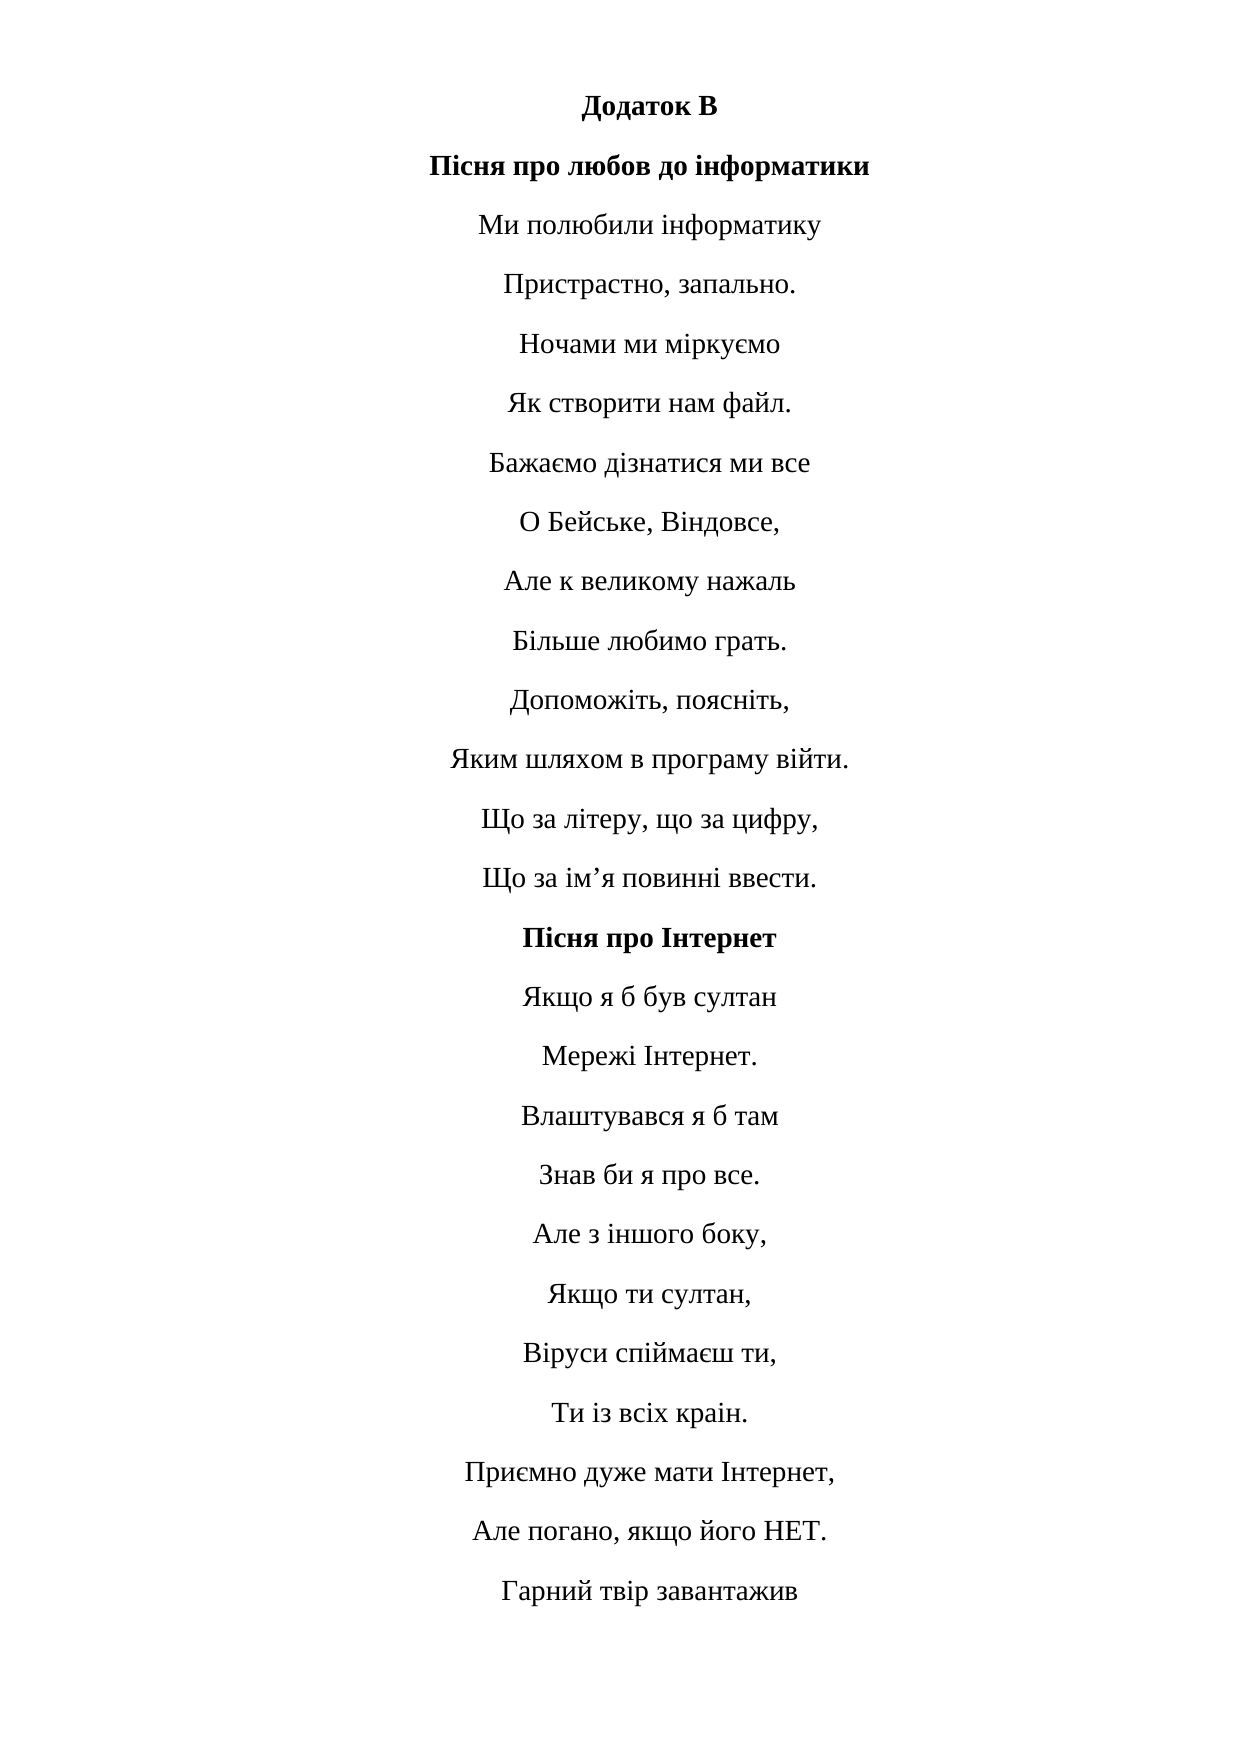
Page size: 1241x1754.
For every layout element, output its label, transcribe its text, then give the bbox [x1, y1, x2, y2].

text Мережі Інтернет. [148, 1038, 1152, 1072]
text Але з іншого боку, [148, 1217, 1152, 1250]
text Більше любимо грать. [148, 623, 1152, 656]
text Що за ім’я повинні ввести. [148, 860, 1152, 894]
text Як створити нам файл. [148, 385, 1152, 419]
text Знав би я про все. [148, 1157, 1152, 1191]
text Але погано, якщо його НЕТ. [148, 1513, 1152, 1547]
text Що за літеру, що за цифру, [148, 801, 1152, 834]
text Допоможіть, поясніть, [148, 682, 1152, 716]
text Ти із всіх краін. [148, 1395, 1152, 1428]
text Влаштувався я б там [148, 1098, 1152, 1131]
text Але к великому нажаль [148, 563, 1152, 597]
text Ми полюбили інформатику [148, 207, 1152, 241]
text Пристрастно, запально. [148, 267, 1152, 300]
text Пісня про Інтернет [148, 920, 1152, 953]
text Пісня про любов до інформатики [148, 148, 1152, 181]
text Додаток В [148, 88, 1152, 122]
text Віруси спіймаєш ти, [148, 1335, 1152, 1369]
text О Бейське, Віндовсе, [148, 504, 1152, 538]
text Ночами ми міркуємо [148, 326, 1152, 359]
text Гарний твір завантажив [148, 1573, 1152, 1606]
text Приємно дуже мати Інтернет, [148, 1454, 1152, 1488]
text Якщо я б був султан [148, 979, 1152, 1013]
text Яким шляхом в програму війти. [148, 742, 1152, 775]
text Якщо ти султан, [148, 1276, 1152, 1309]
text Бажаємо дізнатися ми все [148, 445, 1152, 478]
